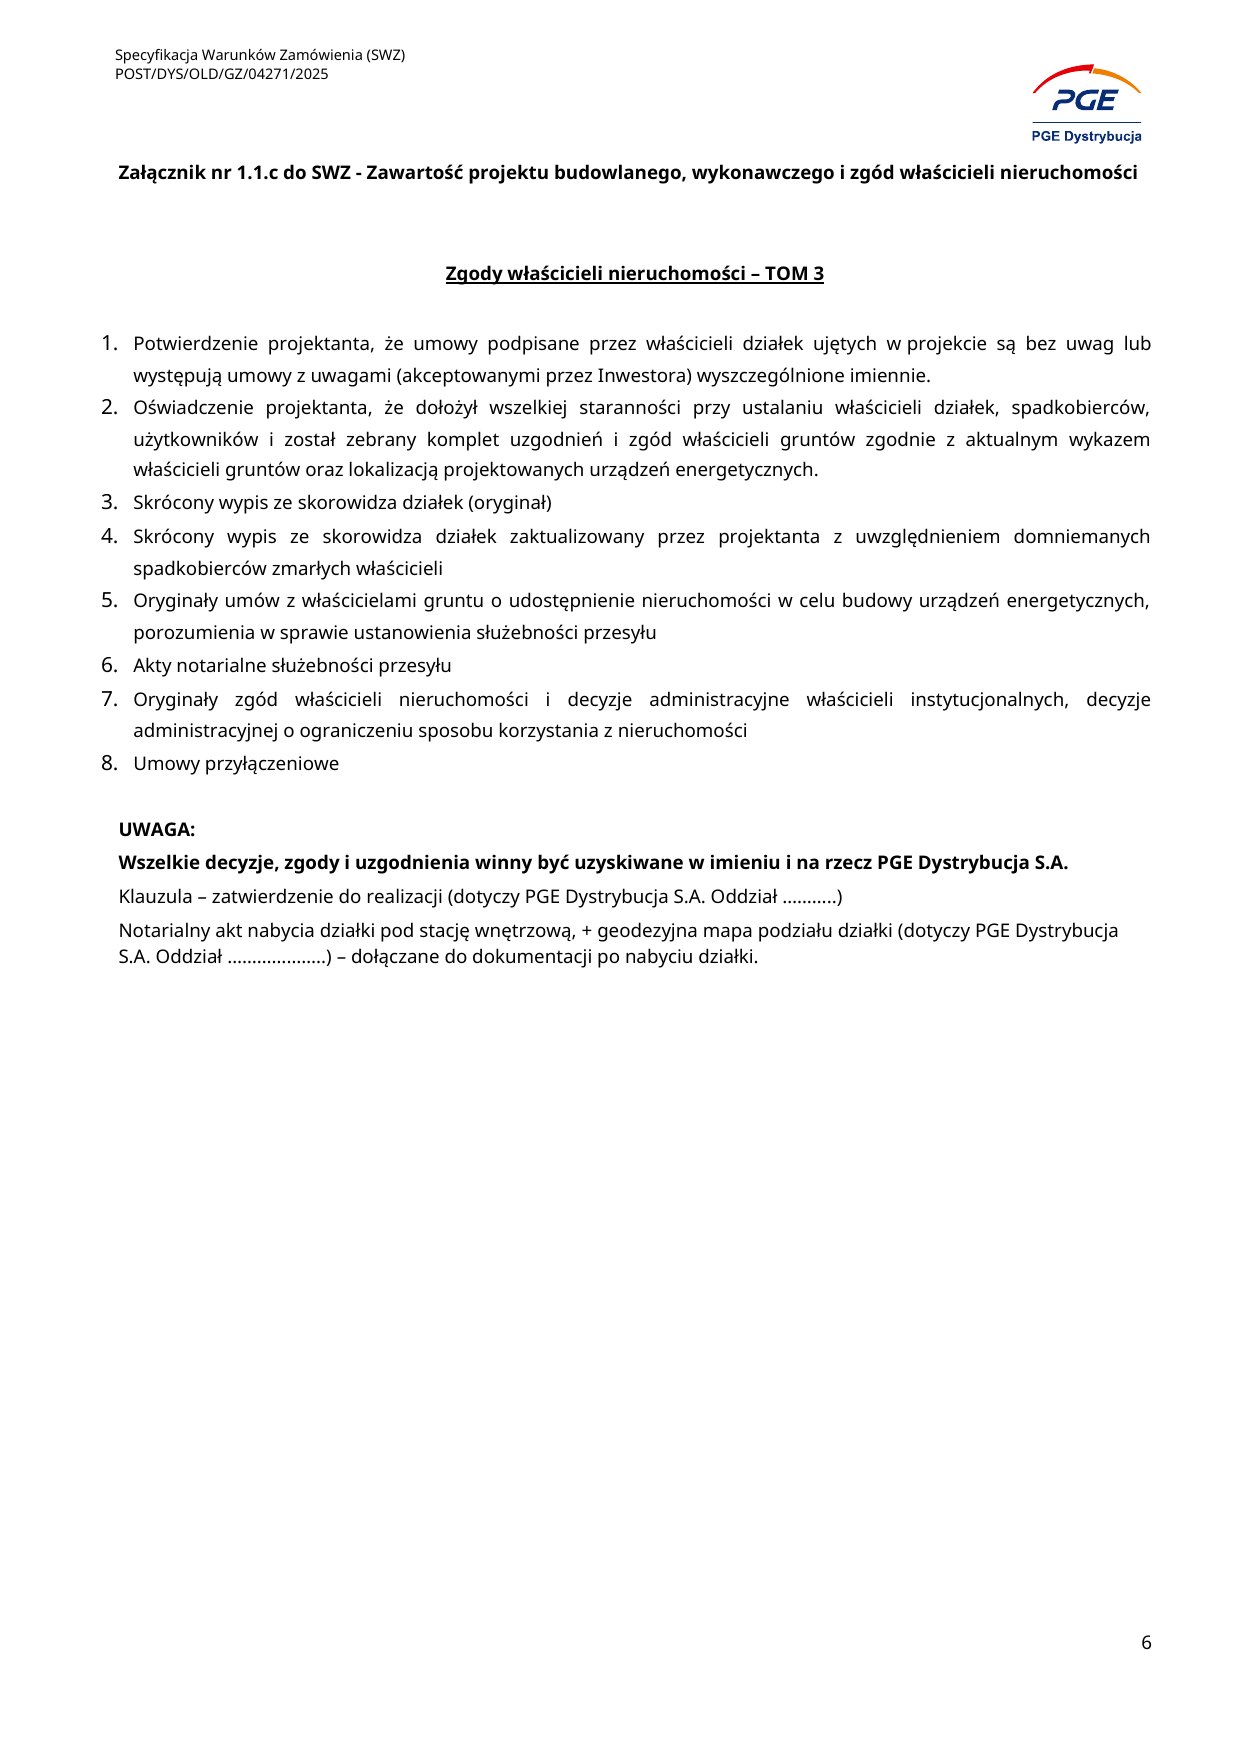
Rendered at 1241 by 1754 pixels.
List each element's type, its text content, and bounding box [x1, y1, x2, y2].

list Oświadczenie projektanta, że dołożył wszelkiej staranności przy ustalaniu właścicieli działek, spadkobierców, użytkowników i został zebrany komplet uzgodnień i zgód właścicieli gruntów zgodnie z aktualnym wykazem właścicieli gruntów oraz lokalizacją projektowanych urządzeń energetycznych. [118, 392, 1152, 482]
text Załącznik nr 1.1.c do SWZ - Zawartość projektu budowlanego, wykonawczego i zgód właścicieli nieruchomości [118, 159, 1152, 184]
text Notarialny akt nabycia działki pod stację wnętrzową, + geodezyjna mapa podziału działki (dotyczy PGE Dystrybucja S.A. Oddział ………………..) – dołączane do dokumentacji po nabyciu działki. [118, 917, 1152, 968]
list Umowy przyłączeniowe [118, 748, 1152, 776]
list Skrócony wypis ze skorowidza działek zaktualizowany przez projektanta z uwzględnieniem domniemanych spadkobierców zmarłych właścicieli [118, 521, 1152, 580]
list Oryginały umów z właścicielami gruntu o udostępnienie nieruchomości w celu budowy urządzeń energetycznych, porozumienia w sprawie ustanowienia służebności przesyłu [118, 586, 1152, 644]
list Skrócony wypis ze skorowidza działek (oryginał) [118, 487, 1152, 516]
list Oryginały zgód właścicieli nieruchomości i decyzje administracyjne właścicieli instytucjonalnych, decyzje administracyjnej o ograniczeniu sposobu korzystania z nieruchomości [118, 684, 1152, 743]
list Akty notarialne służebności przesyłu [118, 650, 1152, 678]
text Klauzula – zatwierdzenie do realizacji (dotyczy PGE Dystrybucja S.A. Oddział ………..) [118, 883, 1152, 909]
text UWAGA: [118, 816, 1152, 841]
text Zgody właścicieli nieruchomości – TOM 3 [118, 261, 1152, 286]
list Potwierdzenie projektanta, że umowy podpisane przez właścicieli działek ujętych w projekcie są bez uwag lub występują umowy z uwagami (akceptowanymi przez Inwestora) wyszczególnione imiennie. [118, 328, 1152, 387]
text Wszelkie decyzje, zgody i uzgodnienia winny być uzyskiwane w imieniu i na rzecz PGE Dystrybucja S.A. [118, 850, 1152, 875]
